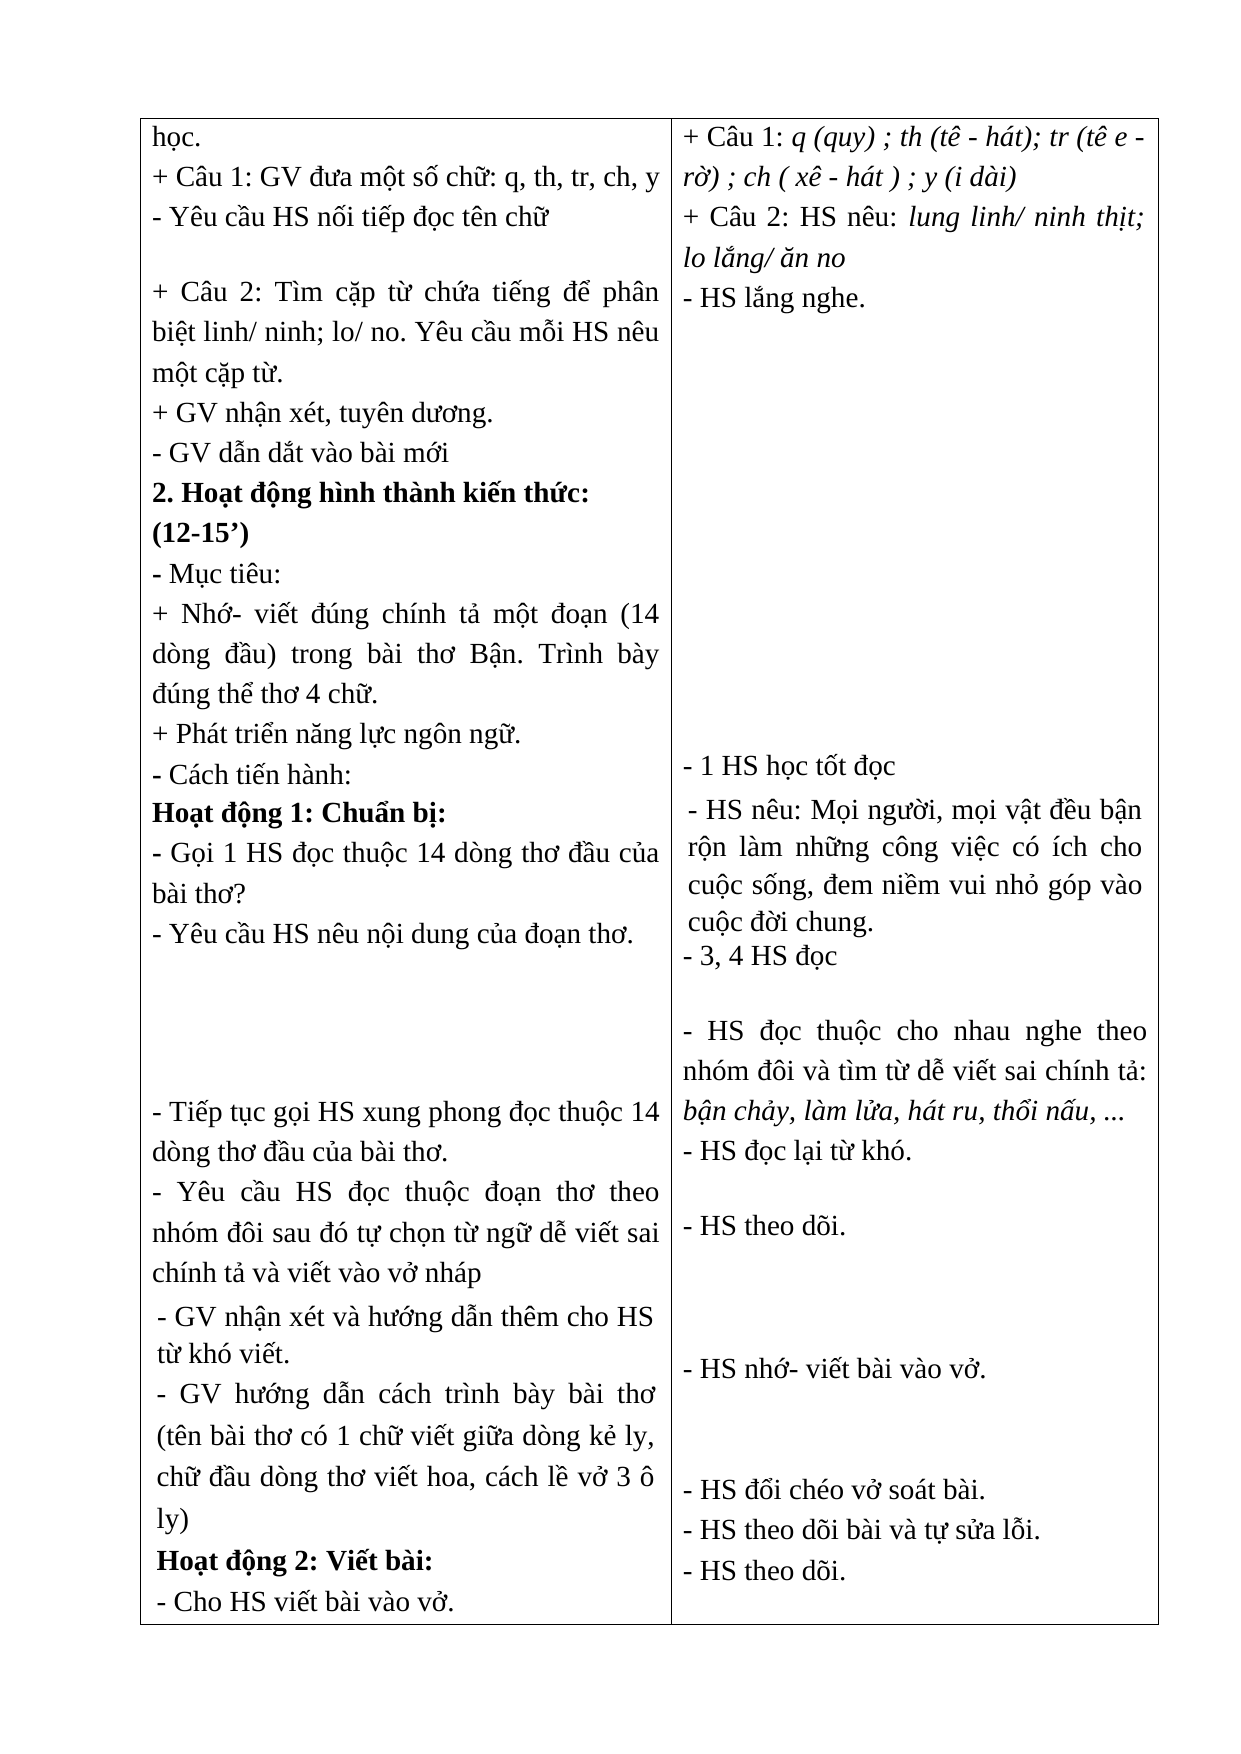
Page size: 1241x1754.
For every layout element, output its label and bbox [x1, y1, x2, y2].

table_cell [672, 119, 1158, 1624]
table_cell [141, 119, 671, 1624]
